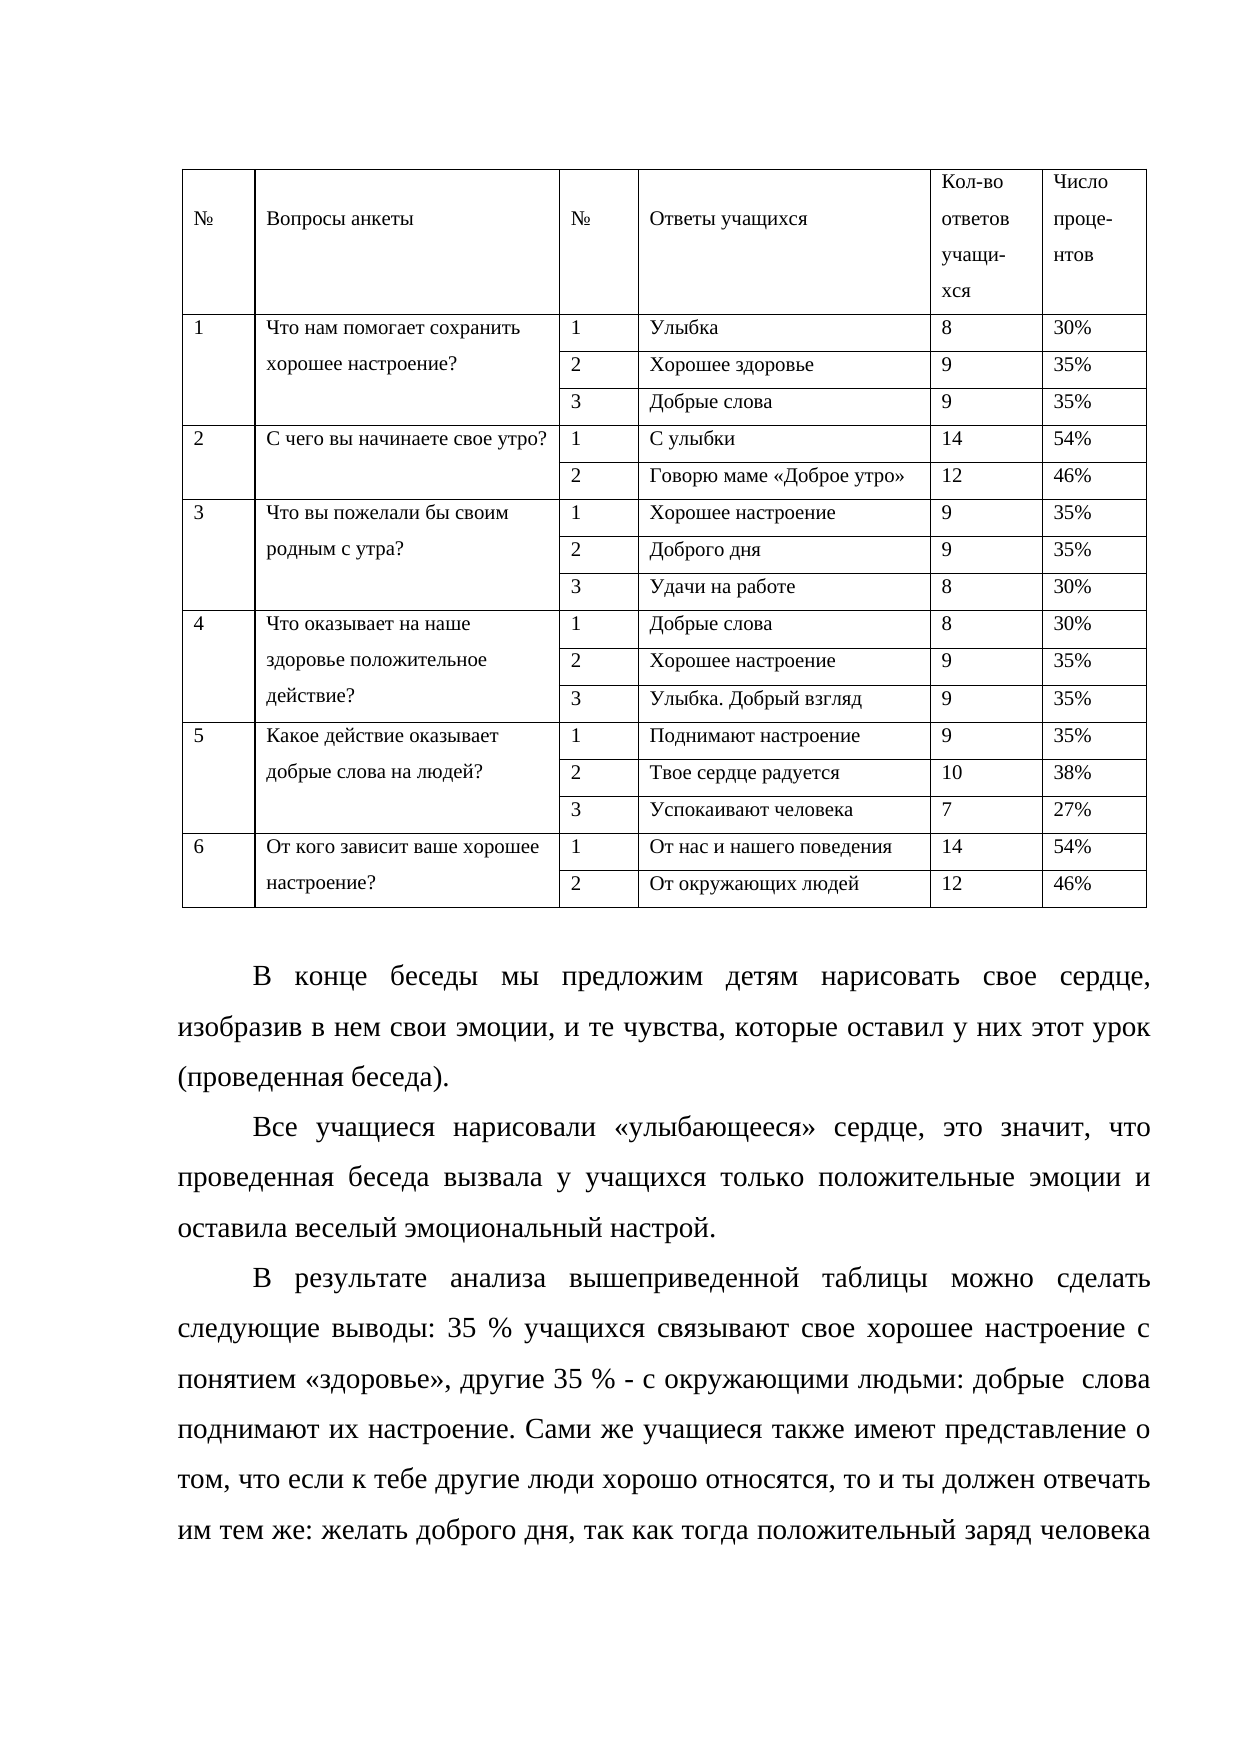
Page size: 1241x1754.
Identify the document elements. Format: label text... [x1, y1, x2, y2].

table_cell 9 [931, 389, 1042, 425]
table_cell 9 [931, 649, 1042, 684]
table_cell 30% [1043, 611, 1146, 647]
table_cell Добрые слова [639, 389, 930, 425]
table_cell 46% [1043, 871, 1146, 907]
table_cell От окружающих людей [639, 871, 930, 907]
table_cell Улыбка. Добрый взгляд [639, 686, 930, 722]
table_header № [183, 170, 254, 314]
table_cell 3 [560, 389, 638, 425]
table_cell 4 [183, 611, 254, 722]
table_cell Доброго дня [639, 537, 930, 573]
table_cell От нас и нашего поведения [639, 834, 930, 870]
table_cell С чего вы начинаете свое утро? [256, 426, 559, 499]
table_cell 1 [560, 723, 638, 759]
table_cell 2 [560, 463, 638, 499]
table_cell Что нам помогает сохранить хорошее настроение? [256, 315, 559, 425]
table_cell 2 [560, 537, 638, 573]
table_cell Поднимают настроение [639, 723, 930, 759]
table_cell 35% [1043, 537, 1146, 573]
table_cell 1 [560, 611, 638, 647]
table_cell Твое сердце радуется [639, 760, 930, 796]
table_cell 14 [931, 834, 1042, 870]
table_header Число проце-нтов [1043, 170, 1146, 314]
table_cell 46% [1043, 463, 1146, 499]
table_cell С улыбки [639, 426, 930, 462]
table_cell 5 [183, 723, 254, 833]
table_cell 1 [560, 834, 638, 870]
table_cell 54% [1043, 834, 1146, 870]
table_cell 27% [1043, 797, 1146, 833]
table_cell 9 [931, 686, 1042, 722]
table_cell Успокаивают человека [639, 797, 930, 833]
table_cell Удачи на работе [639, 574, 930, 610]
table_cell 2 [183, 426, 254, 499]
table_cell 8 [931, 611, 1042, 647]
table_cell Какое действие оказывает добрые слова на людей? [256, 723, 559, 833]
text Все учащиеся нарисовали «улыбающееся» сердце, это значит, что проведенная беседа вызвала у учащихся только положительные эмоции и оставила веселый эмоциональный настрой. [177, 1109, 1152, 1243]
table_cell Хорошее настроение [639, 500, 930, 536]
table_cell 1 [560, 315, 638, 351]
table_cell 2 [560, 871, 638, 907]
table_cell 10 [931, 760, 1042, 796]
table_cell 3 [560, 797, 638, 833]
table_cell 35% [1043, 500, 1146, 536]
table_cell 9 [931, 352, 1042, 388]
table_cell 35% [1043, 649, 1146, 684]
table_cell Добрые слова [639, 611, 930, 647]
table_cell 1 [560, 500, 638, 536]
table_cell Улыбка [639, 315, 930, 351]
table_cell 3 [560, 574, 638, 610]
table_cell 30% [1043, 574, 1146, 610]
table_header Кол-во ответов учащи-хся [931, 170, 1042, 314]
table_cell От кого зависит ваше хорошее настроение? [256, 834, 559, 907]
table_header Вопросы анкеты [256, 170, 559, 314]
table_cell 3 [183, 500, 254, 610]
table_cell 38% [1043, 760, 1146, 796]
table_cell 9 [931, 537, 1042, 573]
table_cell 12 [931, 463, 1042, 499]
table_cell 9 [931, 723, 1042, 759]
table_cell 14 [931, 426, 1042, 462]
table_cell 54% [1043, 426, 1146, 462]
table_cell Хорошее здоровье [639, 352, 930, 388]
table_cell 7 [931, 797, 1042, 833]
table_cell 35% [1043, 389, 1146, 425]
table_cell 9 [931, 500, 1042, 536]
table_header № [560, 170, 638, 314]
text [177, 1260, 1152, 1545]
table_cell 2 [560, 352, 638, 388]
table_cell 3 [560, 686, 638, 722]
table_cell 35% [1043, 352, 1146, 388]
table_cell 1 [560, 426, 638, 462]
table_cell 35% [1043, 723, 1146, 759]
table_cell 12 [931, 871, 1042, 907]
table_cell 8 [931, 315, 1042, 351]
table_cell 30% [1043, 315, 1146, 351]
table_cell 2 [560, 760, 638, 796]
table_cell Хорошее настроение [639, 649, 930, 684]
table_cell 8 [931, 574, 1042, 610]
table_cell 6 [183, 834, 254, 907]
table_cell 2 [560, 649, 638, 684]
table_cell 1 [183, 315, 254, 425]
text В конце беседы мы предложим детям нарисовать свое сердце, изобразив в нем свои эмоции, и те чувства, которые оставил у них этот урок (проведенная беседа). [177, 958, 1152, 1092]
table_header Ответы учащихся [639, 170, 930, 314]
table_cell Что оказывает на наше здоровье положительное действие? [256, 611, 559, 722]
table_cell Говорю маме «Доброе утро» [639, 463, 930, 499]
table_cell Что вы пожелали бы своим родным с утра? [256, 500, 559, 610]
table_cell 35% [1043, 686, 1146, 722]
